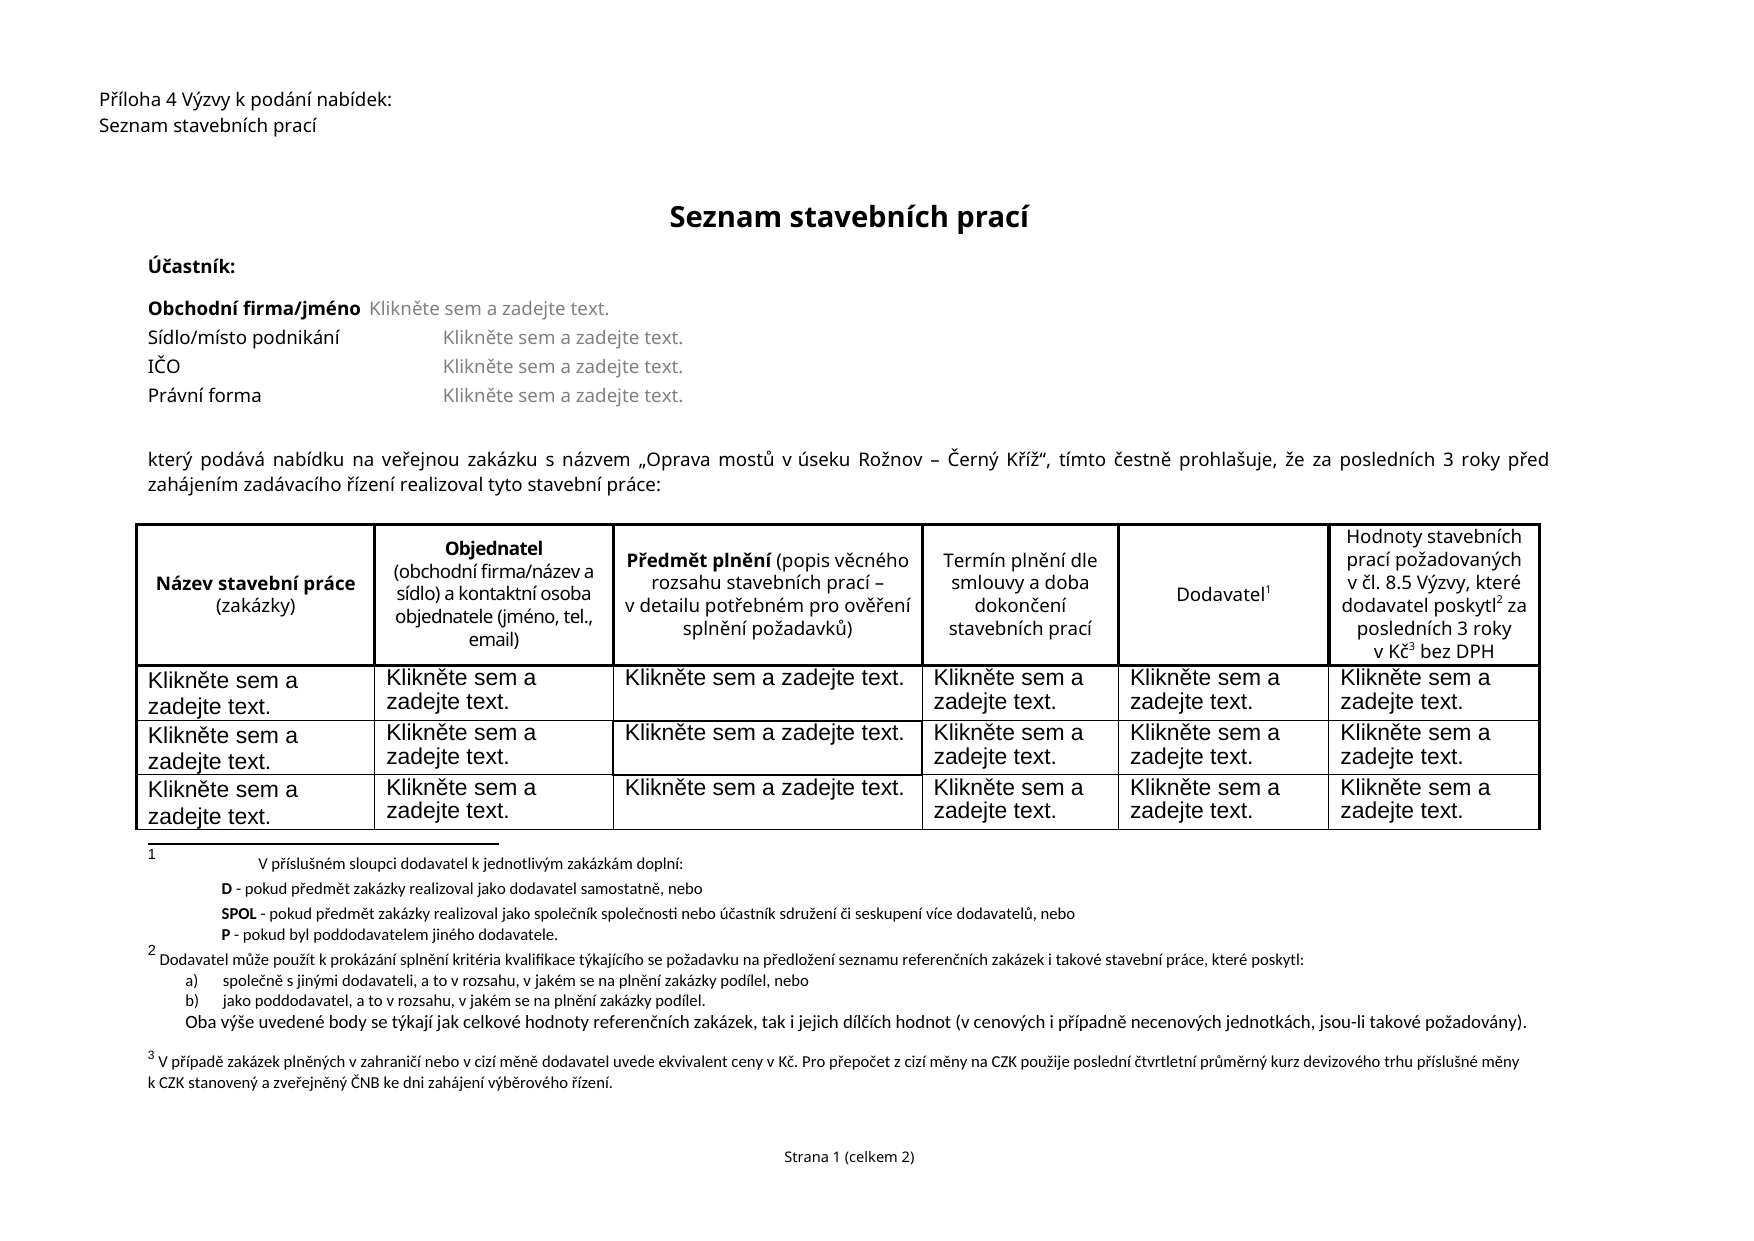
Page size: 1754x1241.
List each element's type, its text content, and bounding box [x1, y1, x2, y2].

text Obchodní firma/jméno [148, 292, 1551, 321]
text Účastník: [148, 249, 1551, 279]
text který podává nabídku na veřejnou zakázku s názvem „Oprava mostů v úseku Rožnov – Černý Kříž“, tímto čestně prohlašuje, že za posledních 3 roky před zahájením zadávacího řízení realizoval tyto stavební práce: [148, 446, 1551, 497]
text Právní forma [148, 379, 1551, 408]
title Seznam stavebních prací [148, 196, 1551, 236]
table_header Objednatel (obchodní firma/název a sídlo) a kontaktní osoba objednatele (jméno, tel., email) [376, 526, 612, 664]
table_header Dodavatel [1120, 526, 1327, 664]
table_header Hodnoty stavebních prací požadovaných v čl. 8.5 Výzvy, které dodavatel poskytl za posledních 3 roky v Kč bez DPH [1331, 526, 1538, 664]
table_header Termín plnění dle smlouvy a doba dokončení stavebních prací [924, 526, 1117, 664]
text IČO [148, 350, 1551, 379]
table_header Název stavební práce (zakázky) [138, 526, 373, 664]
table_header Předmět plnění (popis věcného rozsahu stavebních prací – v detailu potřebném pro ověření splnění požadavků) [615, 526, 921, 664]
text Sídlo/místo podnikání [148, 321, 1551, 350]
